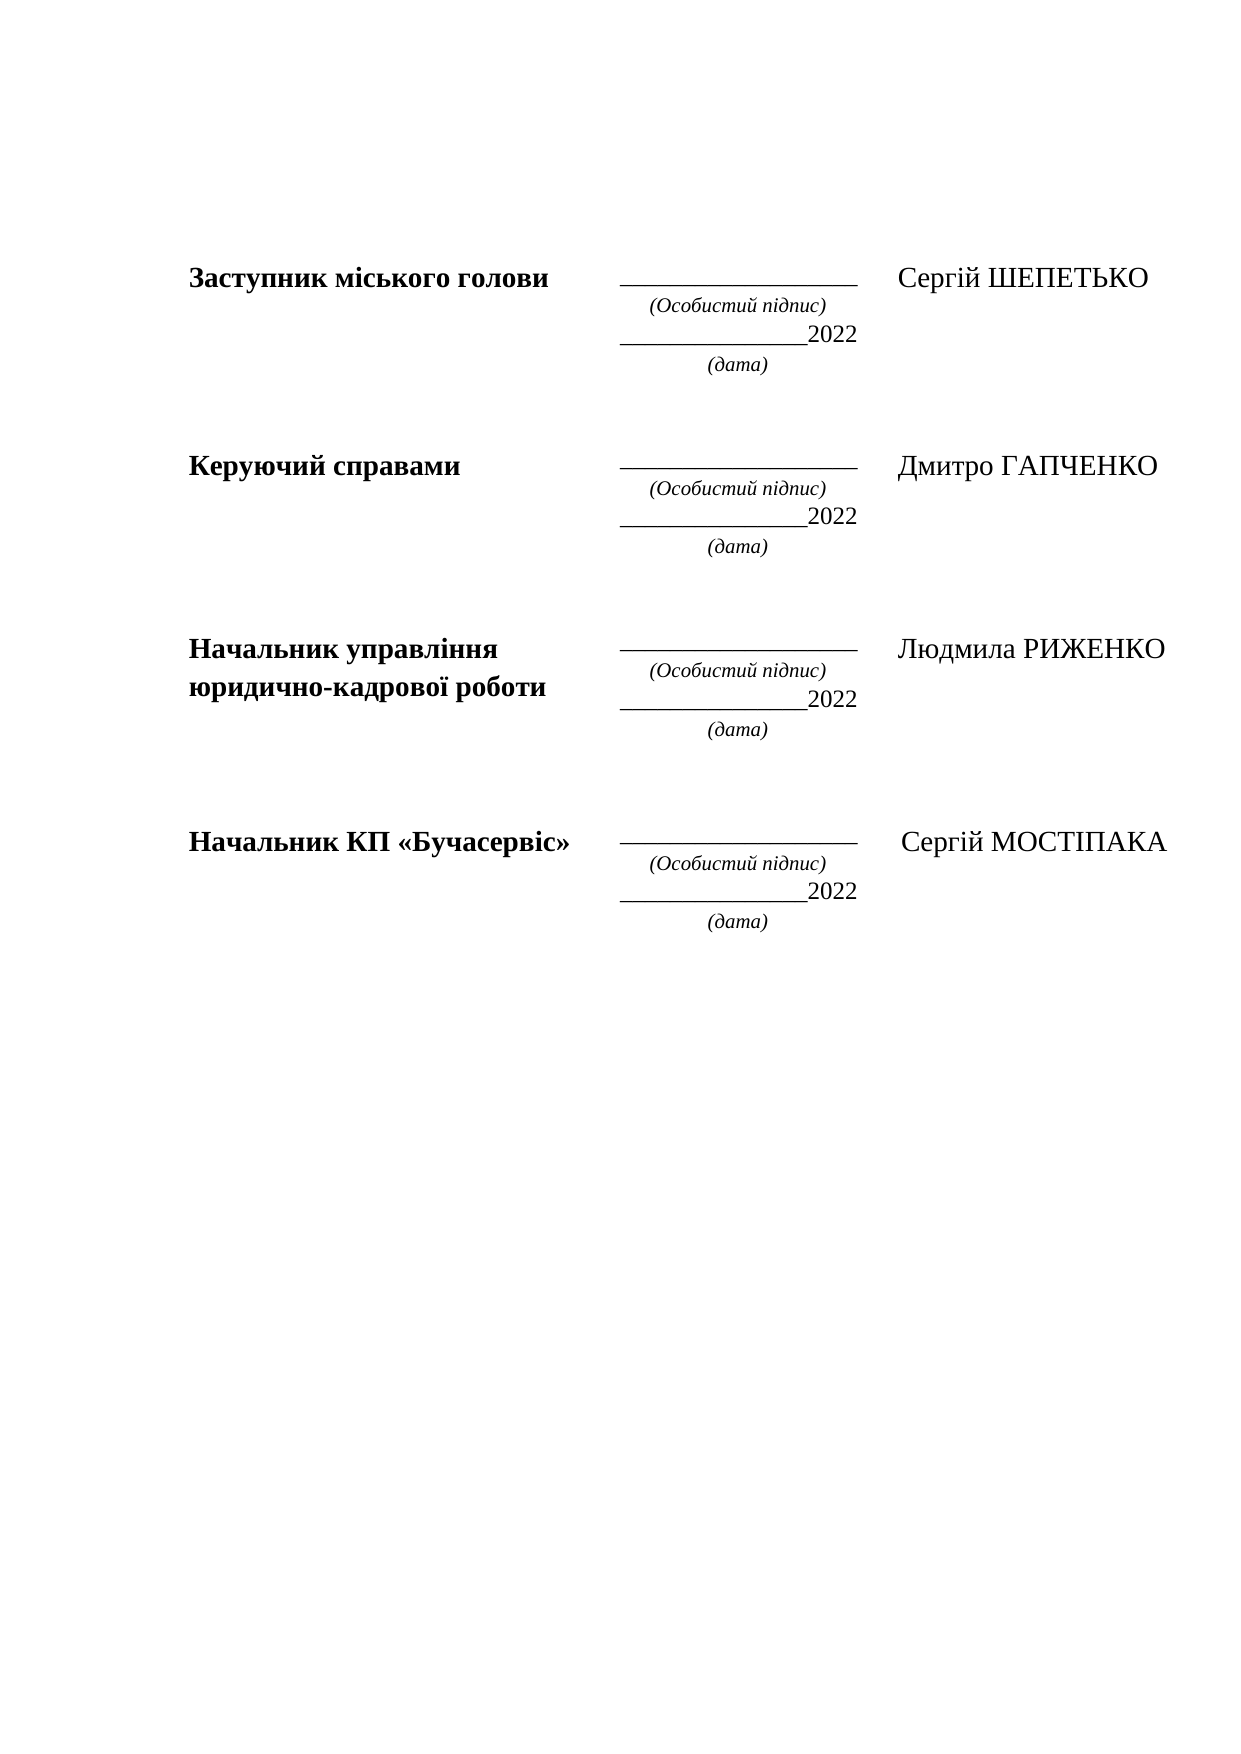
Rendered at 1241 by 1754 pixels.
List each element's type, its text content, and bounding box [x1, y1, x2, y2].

table_cell Людмила РИЖЕНКО [886, 593, 1182, 785]
table_cell ___________________ (Особистий підпис) _______________2022 (дата) [591, 593, 886, 785]
table_cell Начальник КП «Бучасервіс» [177, 785, 591, 968]
table_cell Керуючий справами [177, 410, 591, 592]
table_cell Дмитро ГАПЧЕНКО [886, 410, 1182, 592]
table_header Заступник міського голови [177, 260, 591, 410]
table_cell Начальник управління юридично-кадрової роботи [177, 593, 591, 785]
table_header ___________________ (Особистий підпис) _______________2022 (дата) [591, 260, 886, 410]
table_cell ___________________ (Особистий підпис) _______________2022 (дата) [591, 785, 886, 968]
table_header Сергій ШЕПЕТЬКО [886, 260, 1182, 410]
table_cell ___________________ (Особистий підпис) _______________2022 (дата) [591, 410, 886, 592]
table_cell Сергій МОСТІПАКА [886, 785, 1182, 968]
